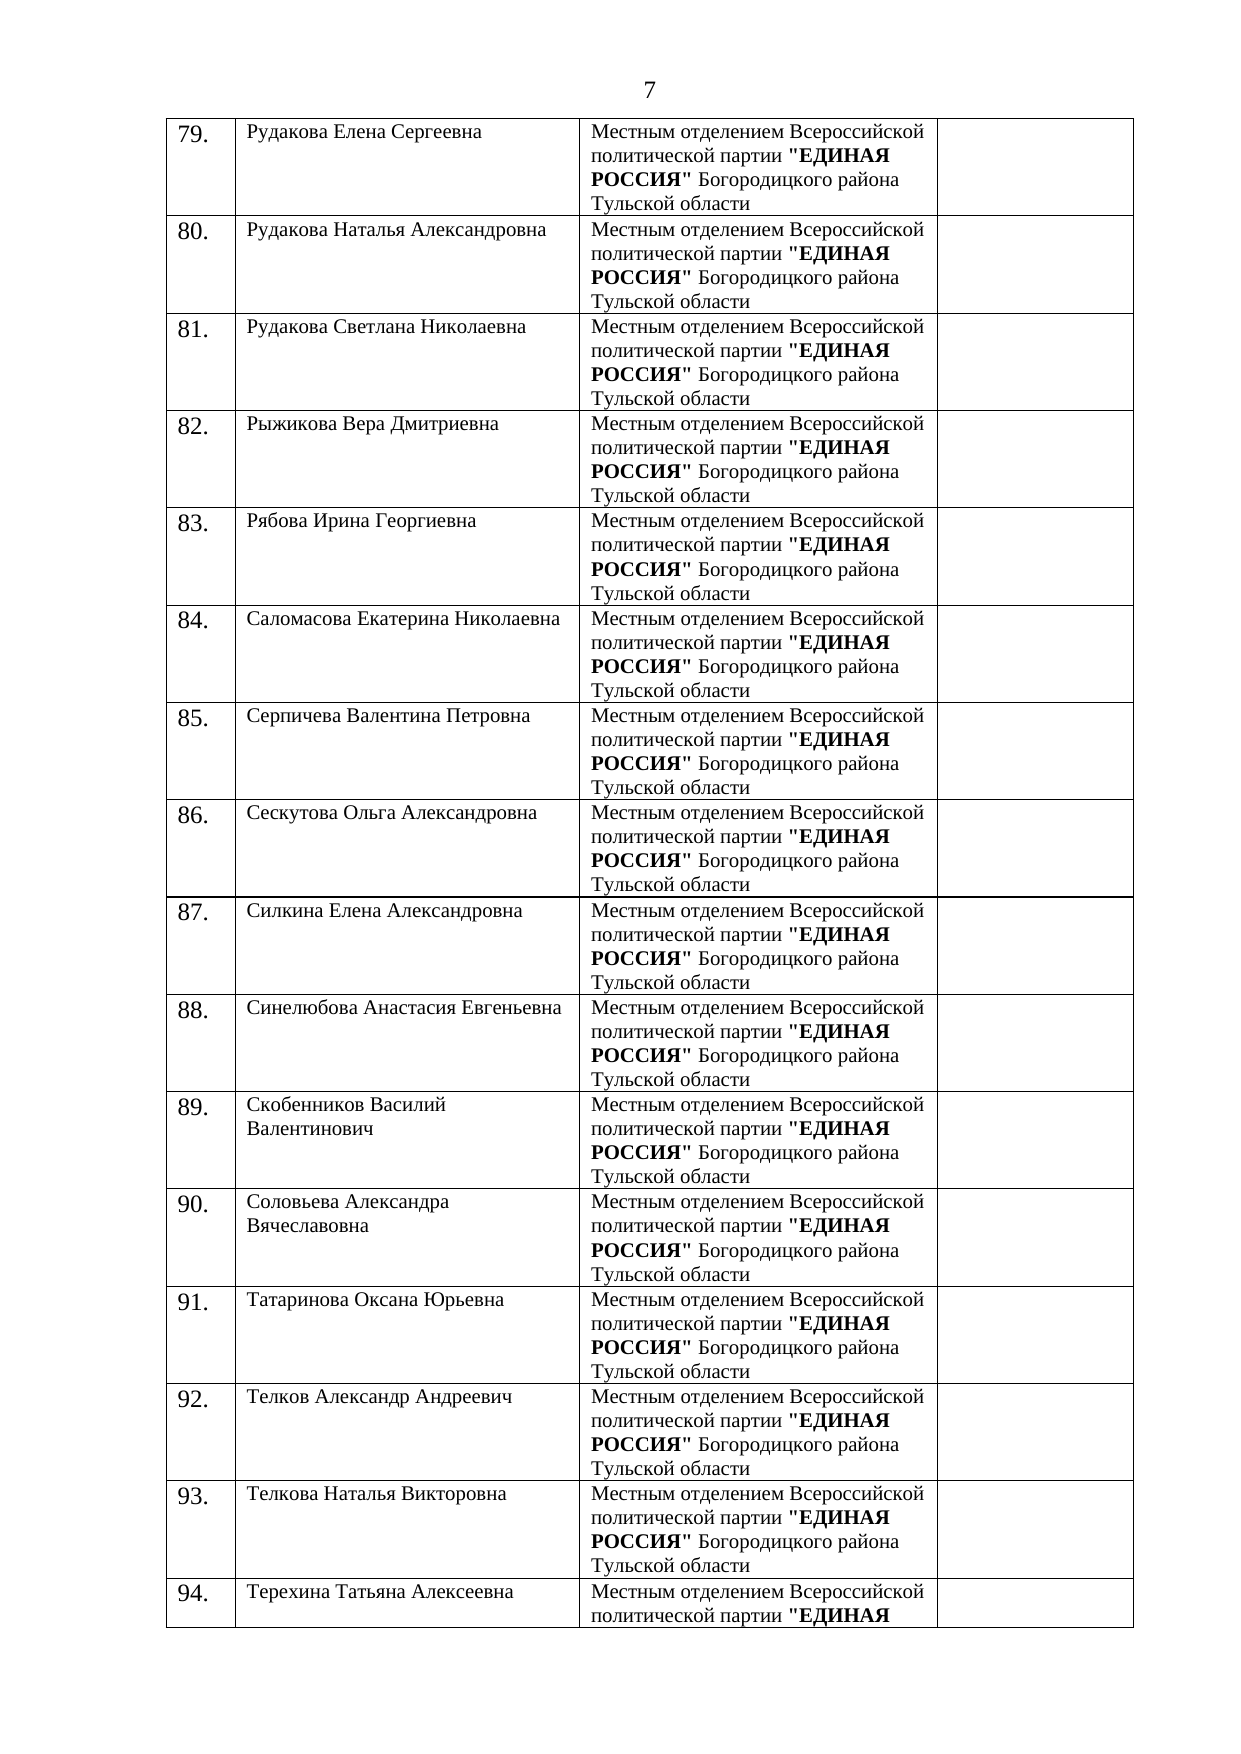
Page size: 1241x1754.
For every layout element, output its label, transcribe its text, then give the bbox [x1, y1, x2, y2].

table_cell [167, 1092, 235, 1188]
table_cell Рудакова Светлана Николаевна [236, 314, 579, 410]
table_cell [938, 314, 1133, 410]
table_cell [167, 1384, 235, 1480]
table_cell [938, 1287, 1133, 1383]
table_cell [938, 703, 1133, 799]
table_cell [938, 800, 1133, 896]
table_cell Местным отделением Всероссийской политической партии "ЕДИНАЯ РОССИЯ" Богородицкого района Тульской области [580, 1189, 937, 1286]
table_cell Татаринова Оксана Юрьевна [236, 1287, 579, 1383]
table_cell [167, 898, 235, 994]
table_cell Местным отделением Всероссийской политической партии "ЕДИНАЯ РОССИЯ" Богородицкого района Тульской области [580, 703, 937, 799]
table_cell Местным отделением Всероссийской политической партии "ЕДИНАЯ РОССИЯ" Богородицкого района Тульской области [580, 314, 937, 410]
table_cell [167, 508, 235, 604]
table_cell [938, 1579, 1133, 1627]
table_cell Рыжикова Вера Дмитриевна [236, 411, 579, 507]
table_cell [167, 1481, 235, 1577]
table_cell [580, 119, 937, 215]
table_cell Местным отделением Всероссийской политической партии "ЕДИНАЯ РОССИЯ" Богородицкого района Тульской области [580, 411, 937, 507]
table_cell Местным отделением Всероссийской политической партии "ЕДИНАЯ РОССИЯ" Богородицкого района Тульской области [580, 606, 937, 702]
table_cell Местным отделением Всероссийской политической партии "ЕДИНАЯ РОССИЯ" Богородицкого района Тульской области [580, 1092, 937, 1188]
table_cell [580, 1579, 937, 1627]
table_cell [938, 995, 1133, 1091]
table_cell Рудакова Наталья Александровна [236, 216, 579, 313]
table_cell Рудакова Елена Сергеевна [236, 119, 579, 215]
table_cell [167, 314, 235, 410]
table_cell [167, 216, 235, 313]
table_cell [938, 1092, 1133, 1188]
table_cell [938, 1481, 1133, 1577]
table_cell [938, 216, 1133, 313]
table_cell [938, 508, 1133, 604]
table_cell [236, 1579, 579, 1627]
table_cell [938, 119, 1133, 215]
table_cell [167, 1579, 235, 1627]
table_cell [580, 216, 937, 313]
table_cell Соловьева Александра Вячеславовна [236, 1189, 579, 1286]
table_cell Сескутова Ольга Александровна [236, 800, 579, 896]
table_cell [938, 1189, 1133, 1286]
table_cell [167, 119, 235, 215]
table_cell Скобенников Василий Валентинович [236, 1092, 579, 1188]
table_cell [167, 606, 235, 702]
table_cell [580, 1481, 937, 1577]
table_cell Силкина Елена Александровна [236, 898, 579, 994]
table_cell [167, 1189, 235, 1286]
table_cell [938, 411, 1133, 507]
table_cell Серпичева Валентина Петровна [236, 703, 579, 799]
table_cell [167, 411, 235, 507]
table_cell Местным отделением Всероссийской политической партии "ЕДИНАЯ РОССИЯ" Богородицкого района Тульской области [580, 800, 937, 896]
table_cell Местным отделением Всероссийской политической партии "ЕДИНАЯ РОССИЯ" Богородицкого района Тульской области [580, 995, 937, 1091]
table_cell Местным отделением Всероссийской политической партии "ЕДИНАЯ РОССИЯ" Богородицкого района Тульской области [580, 898, 937, 994]
table_cell [167, 1287, 235, 1383]
table_cell [167, 703, 235, 799]
table_cell Саломасова Екатерина Николаевна [236, 606, 579, 702]
table_cell Местным отделением Всероссийской политической партии "ЕДИНАЯ РОССИЯ" Богородицкого района Тульской области [580, 1287, 937, 1383]
table_cell Местным отделением Всероссийской политической партии "ЕДИНАЯ РОССИЯ" Богородицкого района Тульской области [580, 508, 937, 604]
table_cell [167, 995, 235, 1091]
table_cell [938, 1384, 1133, 1480]
table_cell Телкова Наталья Викторовна [236, 1481, 579, 1577]
table_cell [167, 800, 235, 896]
table_cell [938, 898, 1133, 994]
table_cell Рябова Ирина Георгиевна [236, 508, 579, 604]
table_cell Синелюбова Анастасия Евгеньевна [236, 995, 579, 1091]
table_cell Местным отделением Всероссийской политической партии "ЕДИНАЯ РОССИЯ" Богородицкого района Тульской области [580, 1384, 937, 1480]
table_cell Телков Александр Андреевич [236, 1384, 579, 1480]
table_cell [938, 606, 1133, 702]
